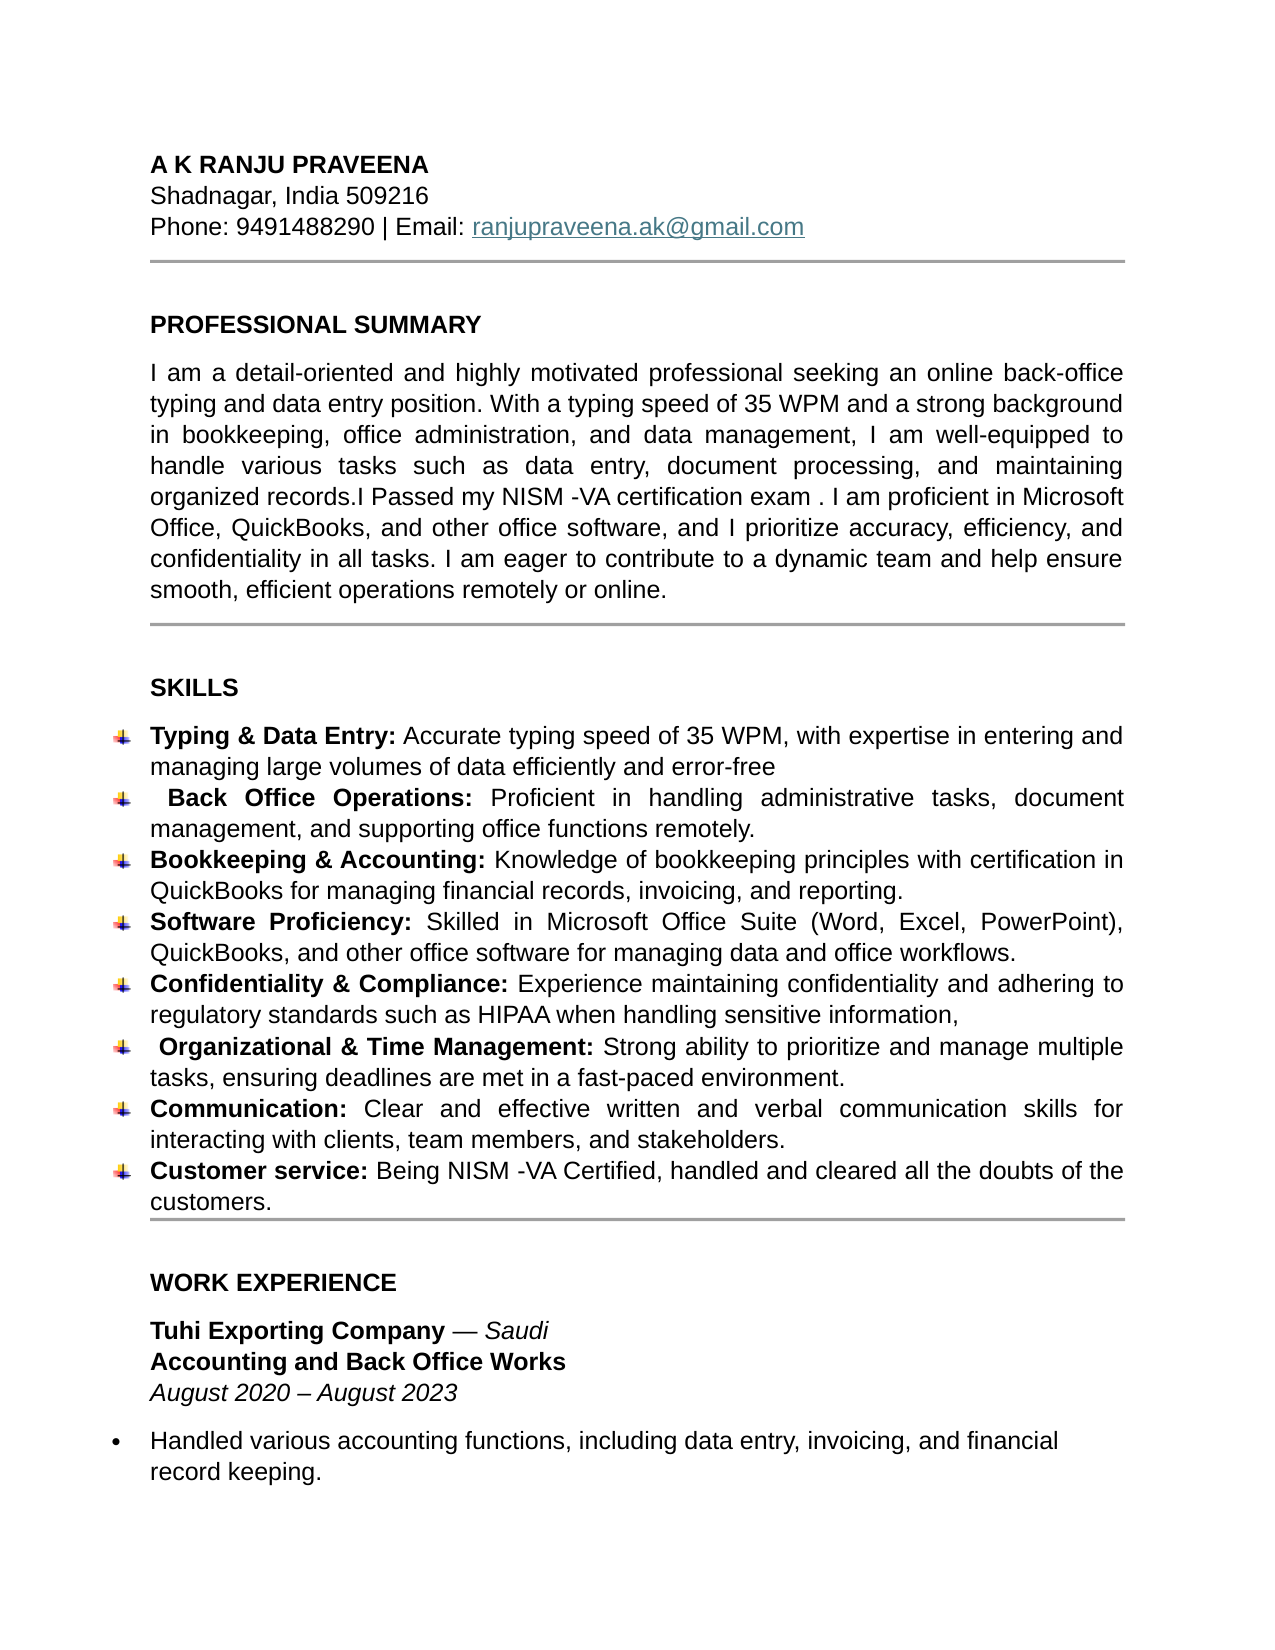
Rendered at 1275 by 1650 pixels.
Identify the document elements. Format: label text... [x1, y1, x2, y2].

list Typing & Data Entry: Accurate typing speed of 35 WPM, with expertise in entering and managing large volumes of data efficiently and error-free [112, 721, 1125, 781]
picture [113, 790, 131, 807]
picture [113, 976, 131, 993]
picture [113, 914, 131, 931]
picture [113, 1100, 131, 1117]
picture [113, 1162, 131, 1180]
text I am a detail-oriented and highly motivated professional seeking an online back-office typing and data entry position. With a typing speed of 35 WPM and a strong background in bookkeeping, office administration, and data management, I am well-equipped to handle various tasks such as data entry, document processing, and maintaining organized records.I Passed my NISM -VA certification exam . I am proficient in Microsoft Office, QuickBooks, and other office software, and I prioritize accuracy, efficiency, and confidentiality in all tasks. I am eager to contribute to a dynamic team and help ensure smooth, efficient operations remotely or online. [150, 358, 1125, 604]
list Customer service: Being NISM -VA Certified, handled and cleared all the doubts of the customers. [112, 1156, 1125, 1249]
list Back Office Operations: Proficient in handling administrative tasks, document management, and supporting office functions remotely. [112, 783, 1125, 843]
text A K RANJU PRAVEENA Shadnagar, India 509216 Phone: 9491488290 | Email: ranjupraveena.ak@gmail.com [150, 150, 1125, 241]
list Communication: Clear and effective written and verbal communication skills for interacting with clients, team members, and stakeholders. [112, 1093, 1125, 1153]
list Organizational & Time Management: Strong ability to prioritize and manage multiple tasks, ensuring deadlines are met in a fast-paced environment. [112, 1031, 1125, 1091]
picture [113, 852, 131, 869]
text Tuhi Exporting Company — Saudi Accounting and Back Office Works August 2020 – August 2023 [150, 1316, 1125, 1407]
text SKILLS [150, 673, 1125, 702]
list Handled various accounting functions, including data entry, invoicing, and financial record keeping. [112, 1426, 1125, 1486]
picture [113, 728, 131, 745]
list Confidentiality & Compliance: Experience maintaining confidentiality and adhering to regulatory standards such as HIPAA when handling sensitive information, [112, 969, 1125, 1029]
picture [113, 1038, 131, 1055]
list Software Proficiency: Skilled in Microsoft Office Suite (Word, Excel, PowerPoint), QuickBooks, and other office software for managing data and office workflows. [112, 907, 1125, 967]
text WORK EXPERIENCE [150, 1268, 1125, 1297]
list Bookkeeping & Accounting: Knowledge of bookkeeping principles with certification in QuickBooks for managing financial records, invoicing, and reporting. [112, 845, 1125, 905]
text PROFESSIONAL SUMMARY [150, 310, 1125, 339]
